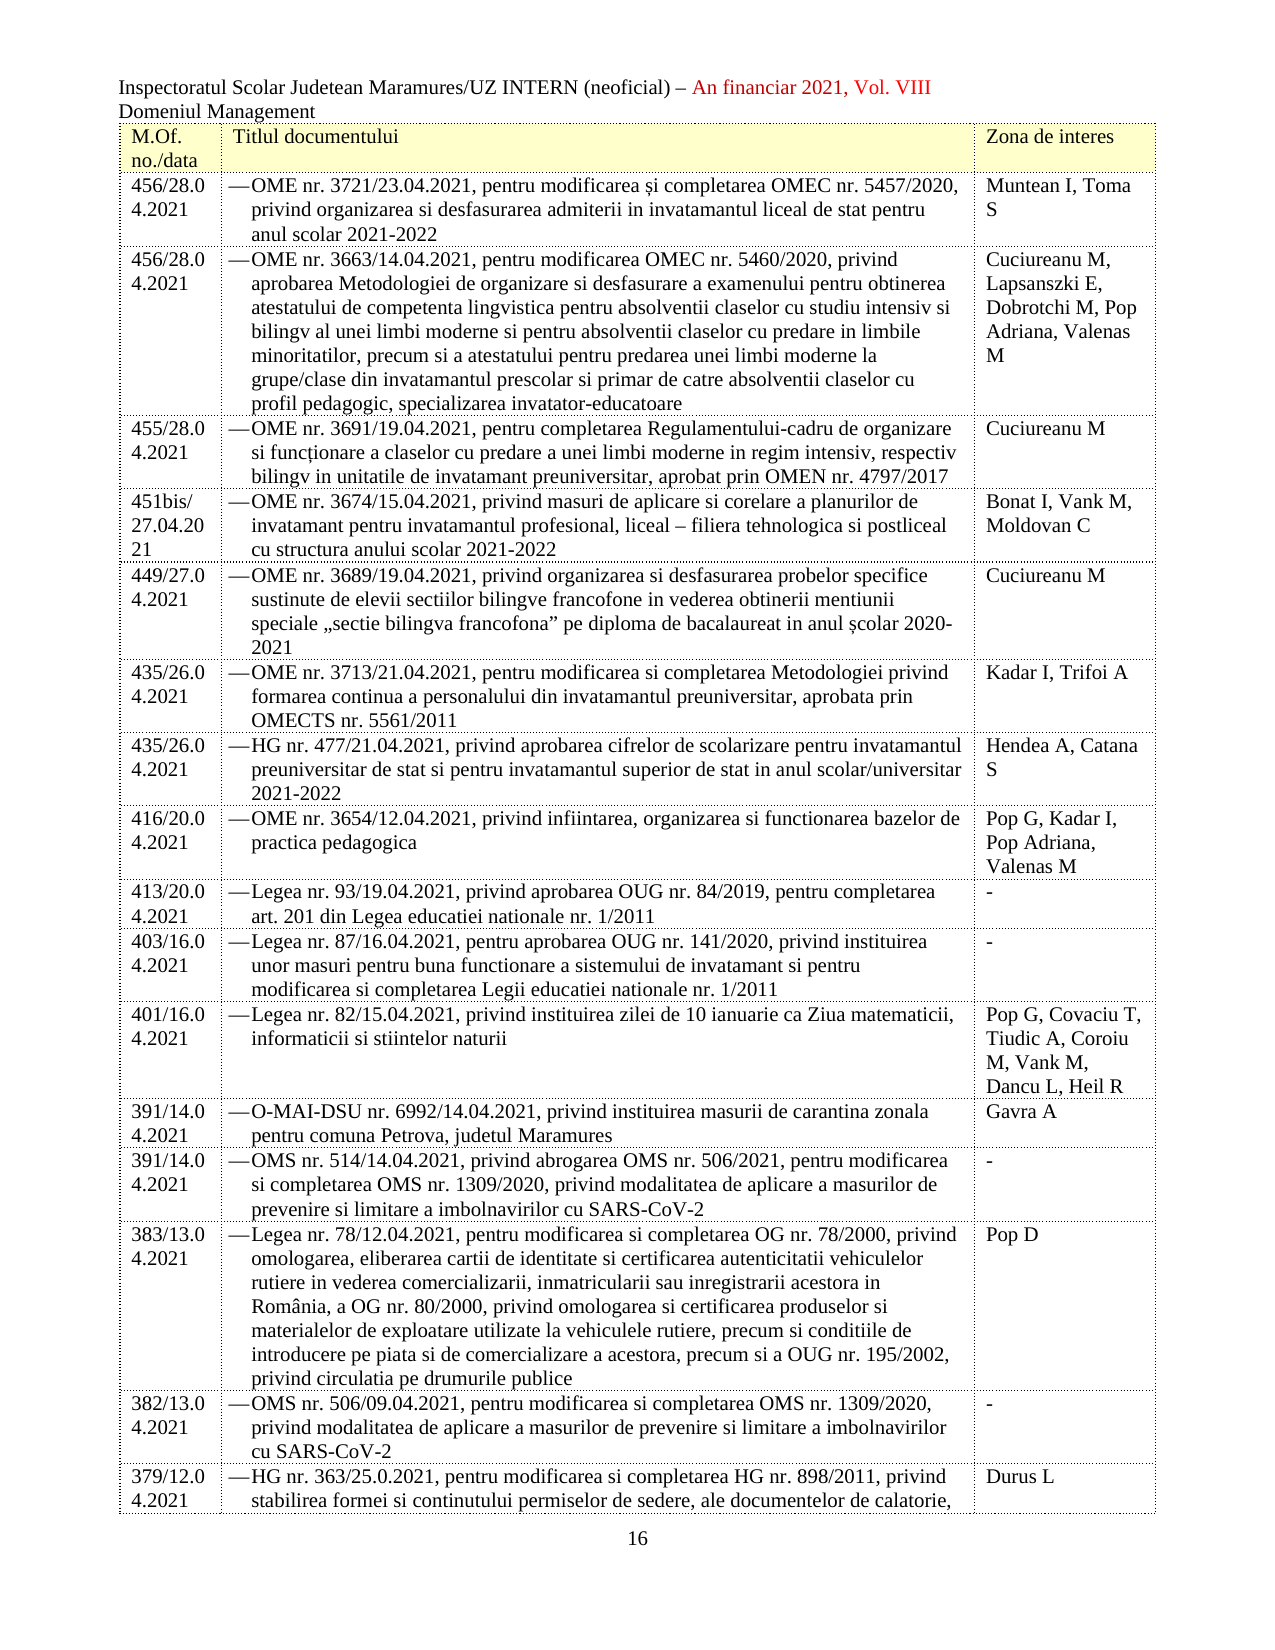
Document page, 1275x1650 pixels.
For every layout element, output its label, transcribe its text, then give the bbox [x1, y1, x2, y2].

table_cell Cuciureanu M, Lapsanszki E, Dobrotchi M, Pop Adriana, Valenas M [975, 246, 1155, 415]
table_cell OME nr. 3721/23.04.2021, pentru modificarea și completarea OMEC nr. 5457/2020, privind organizarea si desfasurarea admiterii in invatamantul liceal de stat pentru anul scolar 2021-2022 [221, 172, 974, 246]
table_cell Cuciureanu M [975, 415, 1155, 488]
table_cell Hendea A, Catana S [975, 732, 1155, 805]
table_cell Cuciureanu M [975, 561, 1155, 659]
table_cell O-MAI-DSU nr. 6992/14.04.2021, privind instituirea masurii de carantina zonala pentru comuna Petrova, judetul Maramures [221, 1098, 974, 1147]
table_cell 455/28.04.2021 [120, 415, 221, 488]
table_cell 416/20.04.2021 [120, 805, 221, 878]
table_header Titlul documentului [221, 123, 974, 172]
table_cell Bonat I, Vank M, Moldovan C [975, 488, 1155, 561]
table_cell Legea nr. 93/19.04.2021, privind aprobarea OUG nr. 84/2019, pentru completarea art. 201 din Legea educatiei nationale nr. 1/2011 [221, 879, 974, 928]
table_cell Pop G, Covaciu T, Tiudic A, Coroiu M, Vank M, Dancu L, Heil R [975, 1001, 1155, 1098]
table_cell Gavra A [975, 1098, 1155, 1147]
table_cell 401/16.04.2021 [120, 1001, 221, 1098]
table_cell 391/14.04.2021 [120, 1098, 221, 1147]
table_header M.Of. no./data [120, 123, 221, 172]
table_cell 456/28.04.2021 [120, 172, 221, 246]
table_cell OME nr. 3663/14.04.2021, pentru modificarea OMEC nr. 5460/2020, privind aprobarea Metodologiei de organizare si desfasurare a examenului pentru obtinerea atestatului de competenta lingvistica pentru absolventii claselor cu studiu intensiv si bilingv al unei limbi moderne si pentru absolventii claselor cu predare in limbile minoritatilor, precum si a atestatului pentru predarea unei limbi moderne la grupe/clase din invatamantul prescolar si primar de catre absolventii claselor cu profil pedagogic, specializarea invatator-educatoare [221, 246, 974, 415]
table_cell OME nr. 3691/19.04.2021, pentru completarea Regulamentului-cadru de organizare si funcționare a claselor cu predare a unei limbi moderne in regim intensiv, respectiv bilingv in unitatile de invatamant preuniversitar, aprobat prin OMEN nr. 4797/2017 [221, 415, 974, 488]
table_cell 449/27.04.2021 [120, 561, 221, 659]
table_cell Legea nr. 87/16.04.2021, pentru aprobarea OUG nr. 141/2020, privind instituirea unor masuri pentru buna functionare a sistemului de invatamant si pentru modificarea si completarea Legii educatiei nationale nr. 1/2011 [221, 928, 974, 1001]
table_header Zona de interes [975, 123, 1155, 172]
table_cell 391/14.04.2021 [120, 1147, 221, 1221]
table_cell - [975, 879, 1155, 928]
table_cell OMS nr. 506/09.04.2021, pentru modificarea si completarea OMS nr. 1309/2020, privind modalitatea de aplicare a masurilor de prevenire si limitare a imbolnavirilor cu SARS-CoV-2 [221, 1390, 974, 1463]
table_cell 456/28.04.2021 [120, 246, 221, 415]
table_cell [221, 1463, 974, 1512]
table_cell 413/20.04.2021 [120, 879, 221, 928]
table_cell OME nr. 3713/21.04.2021, pentru modificarea si completarea Metodologiei privind formarea continua a personalului din invatamantul preuniversitar, aprobata prin OMECTS nr. 5561/2011 [221, 659, 974, 732]
table_cell Durus L [975, 1463, 1155, 1512]
table_cell - [975, 928, 1155, 1001]
table_cell - [975, 1390, 1155, 1463]
table_cell Muntean I, Toma S [975, 172, 1155, 246]
table_cell 379/12.04.2021 [120, 1463, 221, 1512]
table_cell Pop G, Kadar I, Pop Adriana, Valenas M [975, 805, 1155, 878]
table_cell 435/26.04.2021 [120, 659, 221, 732]
table_cell 382/13.04.2021 [120, 1390, 221, 1463]
table_cell 435/26.04.2021 [120, 732, 221, 805]
table_cell OME nr. 3654/12.04.2021, privind infiintarea, organizarea si functionarea bazelor de practica pedagogica [221, 805, 974, 878]
table_cell OMS nr. 514/14.04.2021, privind abrogarea OMS nr. 506/2021, pentru modificarea si completarea OMS nr. 1309/2020, privind modalitatea de aplicare a masurilor de prevenire si limitare a imbolnavirilor cu SARS-CoV-2 [221, 1147, 974, 1221]
table_cell OME nr. 3674/15.04.2021, privind masuri de aplicare si corelare a planurilor de invatamant pentru invatamantul profesional, liceal – filiera tehnologica si postliceal cu structura anului scolar 2021-2022 [221, 488, 974, 561]
table_cell Legea nr. 78/12.04.2021, pentru modificarea si completarea OG nr. 78/2000, privind omologarea, eliberarea cartii de identitate si certificarea autenticitatii vehiculelor rutiere in vederea comercializarii, inmatricularii sau inregistrarii acestora in România, a OG nr. 80/2000, privind omologarea si certificarea produselor si materialelor de exploatare utilizate la vehiculele rutiere, precum si conditiile de introducere pe piata si de comercializare a acestora, precum si a OUG nr. 195/2002, privind circulatia pe drumurile publice [221, 1221, 974, 1390]
table_cell HG nr. 477/21.04.2021, privind aprobarea cifrelor de scolarizare pentru invatamantul preuniversitar de stat si pentru invatamantul superior de stat in anul scolar/universitar 2021-2022 [221, 732, 974, 805]
table_cell Legea nr. 82/15.04.2021, privind instituirea zilei de 10 ianuarie ca Ziua matematicii, informaticii si stiintelor naturii [221, 1001, 974, 1098]
table_cell 451bis/27.04.2021 [120, 488, 221, 561]
table_cell 403/16.04.2021 [120, 928, 221, 1001]
table_cell Pop D [975, 1221, 1155, 1390]
table_cell OME nr. 3689/19.04.2021, privind organizarea si desfasurarea probelor specifice sustinute de elevii sectiilor bilingve francofone in vederea obtinerii mentiunii speciale „sectie bilingva francofona” pe diploma de bacalaureat in anul școlar 2020-2021 [221, 561, 974, 659]
table_cell Kadar I, Trifoi A [975, 659, 1155, 732]
table_cell 383/13.04.2021 [120, 1221, 221, 1390]
table_cell - [975, 1147, 1155, 1221]
